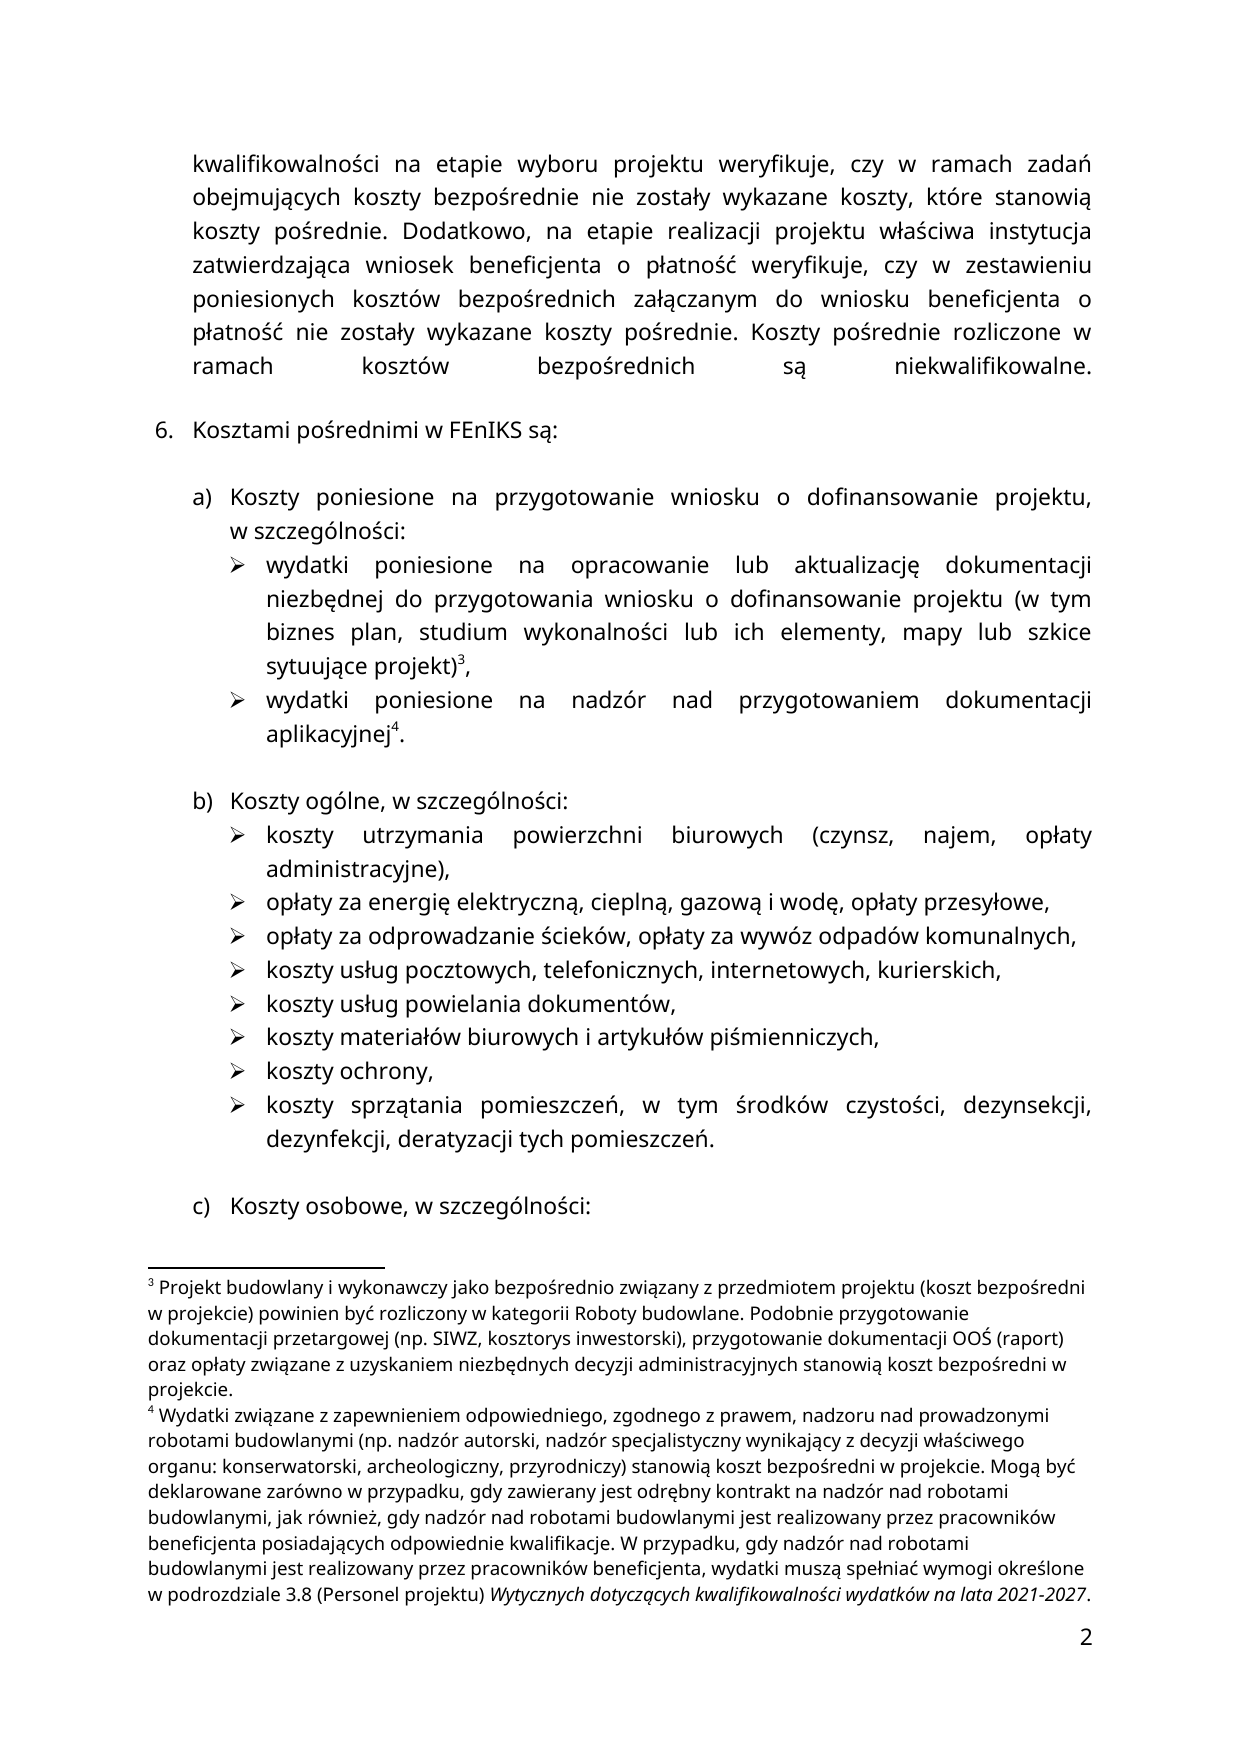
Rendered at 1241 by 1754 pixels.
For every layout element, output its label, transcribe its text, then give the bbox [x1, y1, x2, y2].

list koszty usług powielania dokumentów, [228, 987, 1093, 1019]
list opłaty za odprowadzanie ścieków, opłaty za wywóz odpadów komunalnych, [228, 920, 1093, 951]
list koszty usług pocztowych, telefonicznych, internetowych, kurierskich, [228, 954, 1093, 985]
list koszty utrzymania powierzchni biurowych (czynsz, najem, opłaty administracyjne), [228, 819, 1093, 884]
list Koszty osobowe, w szczególności: [192, 1190, 1093, 1221]
list opłaty za energię elektryczną, cieplną, gazową i wodę, opłaty przesyłowe, [228, 886, 1093, 917]
list koszty sprzątania pomieszczeń, w tym środków czystości, dezynsekcji, dezynfekcji, deratyzacji tych pomieszczeń. [228, 1089, 1093, 1154]
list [154, 148, 1093, 412]
list Koszty ogólne, w szczególności: [192, 785, 1093, 816]
list koszty materiałów biurowych i artykułów piśmienniczych, [228, 1021, 1093, 1052]
list Kosztami pośrednimi w FEnIKS są: [154, 414, 1093, 445]
list wydatki poniesione na opracowanie lub aktualizację dokumentacji niezbędnej do przygotowania wniosku o dofinansowanie projektu (w tym biznes plan, studium wykonalności lub ich elementy, mapy lub szkice sytuujące projekt), [228, 549, 1093, 681]
list koszty ochrony, [228, 1055, 1093, 1086]
list Koszty poniesione na przygotowanie wniosku o dofinansowanie projektu, w szczególności: [192, 481, 1093, 546]
list wydatki poniesione na nadzór nad przygotowaniem dokumentacji aplikacyjnej. [228, 684, 1093, 749]
